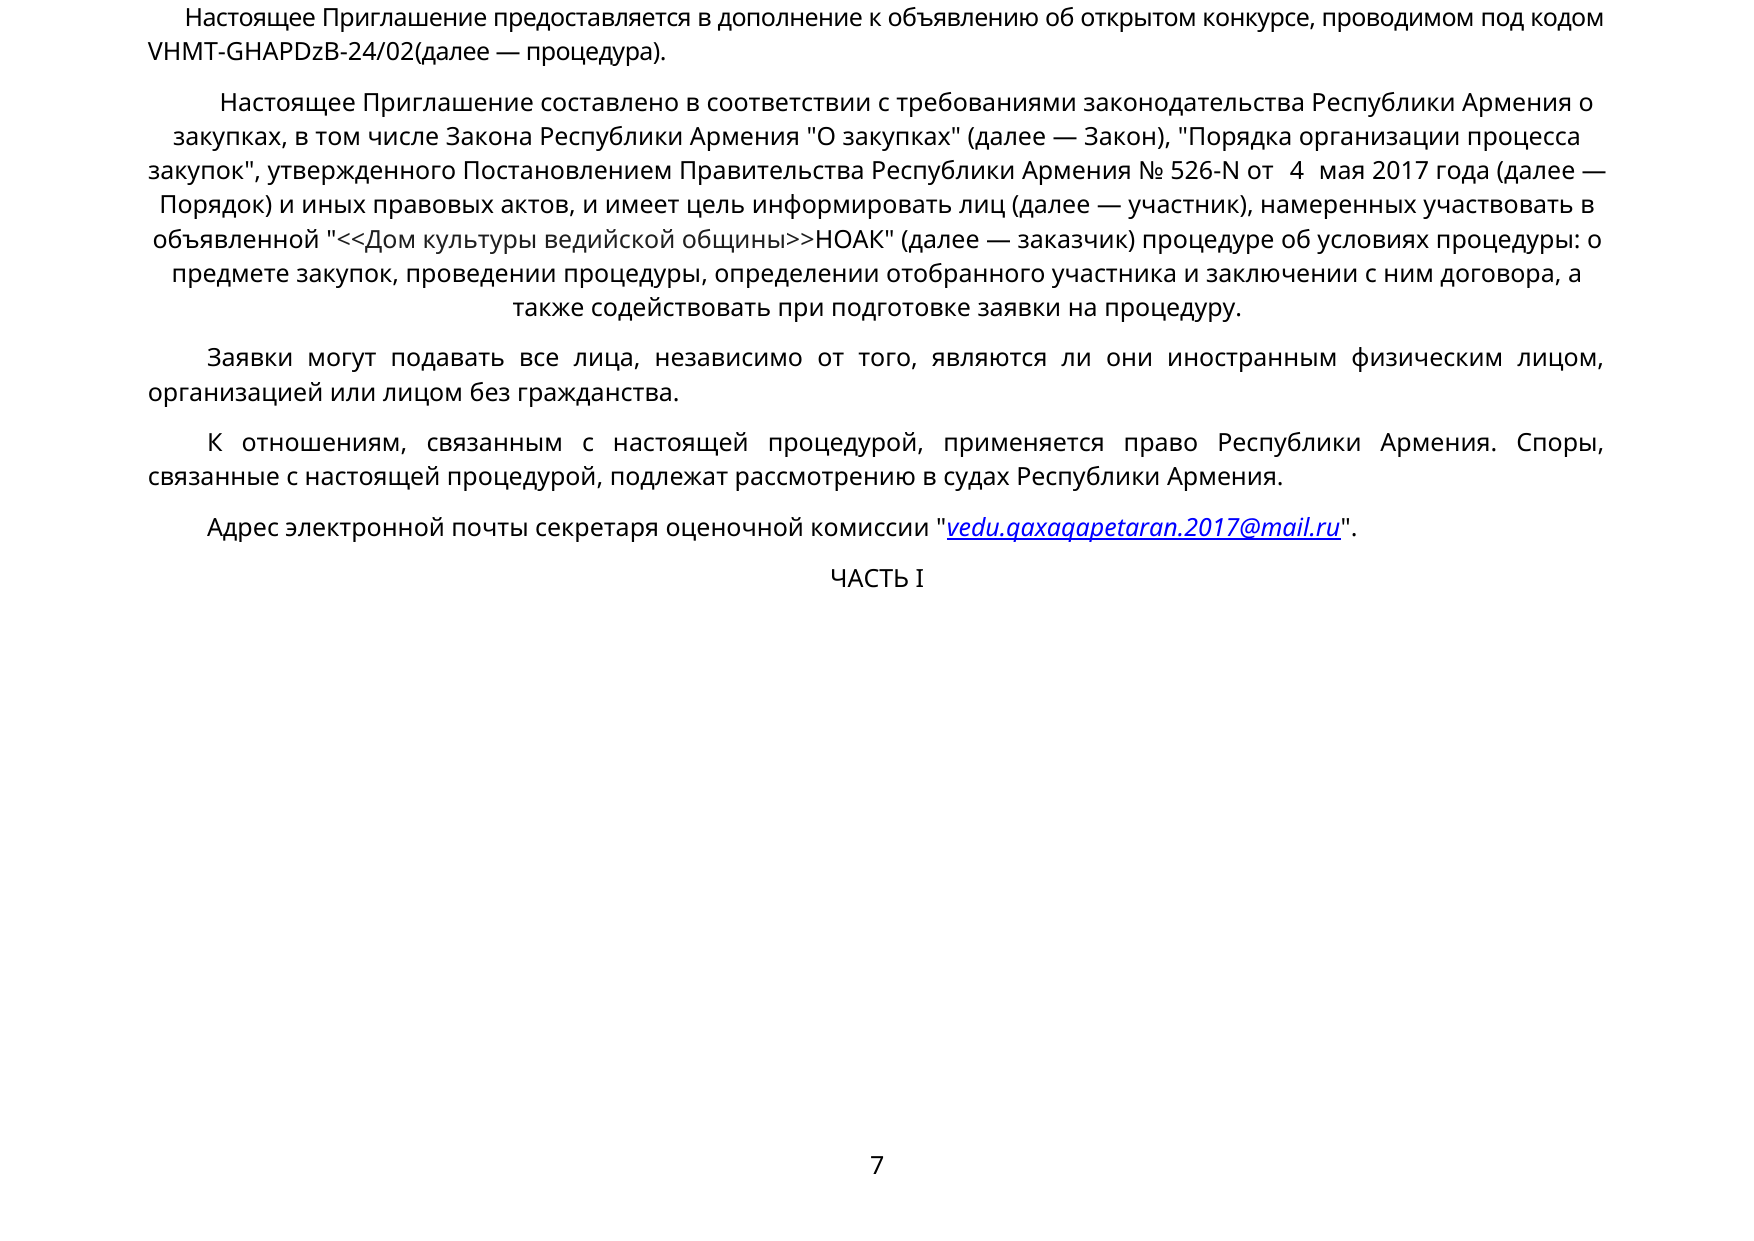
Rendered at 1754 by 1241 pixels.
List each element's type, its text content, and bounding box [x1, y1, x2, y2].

text Заявки могут подавать все лица, независимо от того, являются ли они иностранным физическим лицом, организацией или лицом без гражданства. [148, 340, 1606, 408]
text К отношениям, связанным с настоящей процедурой, применяется право Республики Армения. Споры, связанные с настоящей процедурой, подлежат рассмотрению в судах Республики Армения. [148, 425, 1606, 493]
text Настоящее Приглашение предоставляется в дополнение к объявлению об открытом конкурсе, проводимом под кодом VHMT-GHAPDzB-24/02(далее — процедура). [89, 0, 1606, 68]
text Адрес электронной почты секретаря оценочной комиссии "vedu.qaxaqapetaran.2017@mail.ru". [148, 510, 1606, 544]
text ЧАСТЬ I [148, 560, 1606, 594]
text Настоящее Приглашение составлено в соответствии с требованиями законодательства Республики Армения о закупках, в том числе Закона Республики Армения "О закупках" (далее — Закон), "Порядка организации процесса закупок", утвержденного Постановлением Правительства Республики Армения № 526-N от 4 мая 2017 года (далее — Порядок) и иных правовых актов, и имеет цель информировать лиц (далее — участник), намеренных участвовать в объявленной "<<Дом культуры ведийской общины>>НОАК" (далее — заказчик) процедуре об условиях процедуры: о предмете закупок, проведении процедуры, определении отобранного участника и заключении с ним договора, а также содействовать при подготовке заявки на процедуру. [148, 85, 1607, 323]
